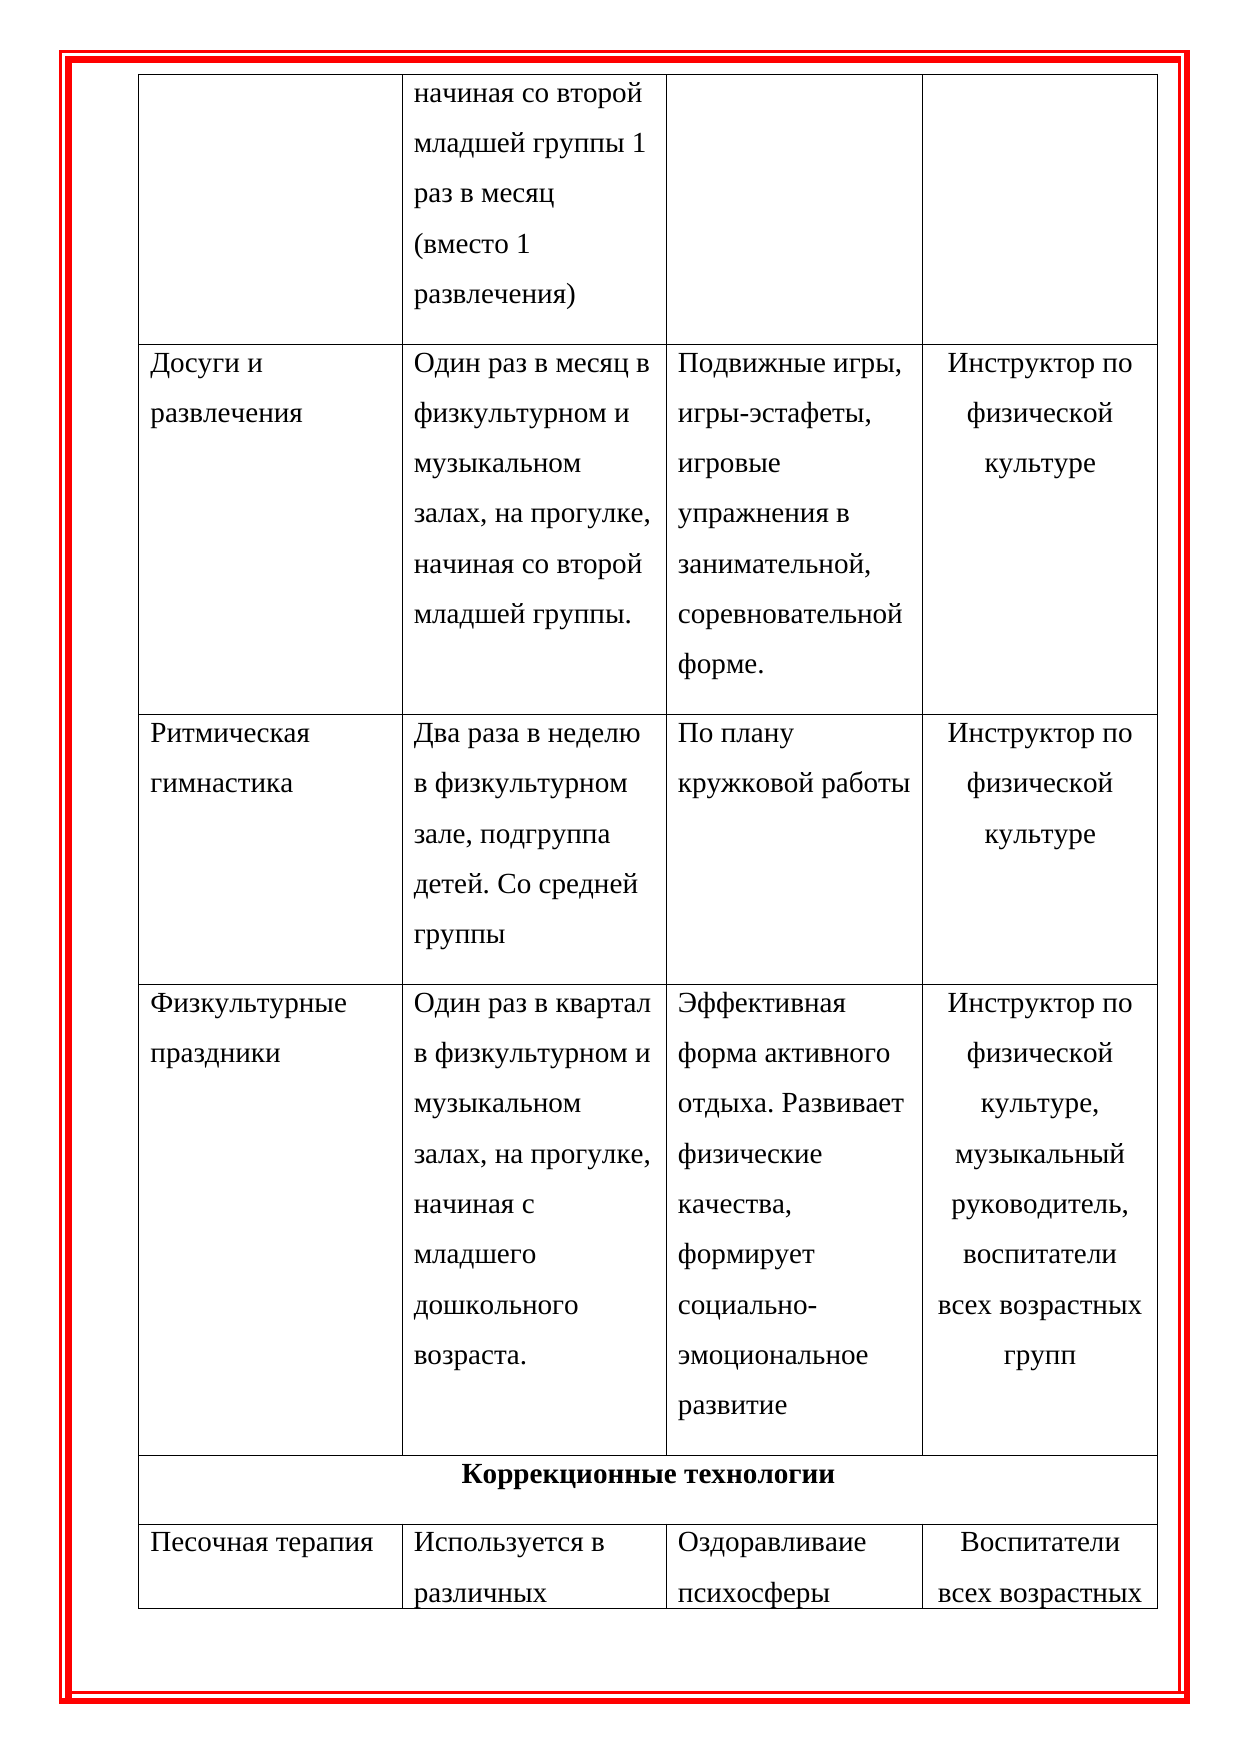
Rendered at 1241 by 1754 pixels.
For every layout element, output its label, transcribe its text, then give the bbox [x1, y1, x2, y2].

table_cell Один раз в квартал в физкультурном и музыкальном залах, на прогулке, начиная с младшего дошкольного возраста. [403, 985, 666, 1455]
table_cell Подвижные игры, игры-эстафеты, игровые упражнения в занимательной, соревновательной форме. [667, 345, 922, 714]
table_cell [667, 1525, 922, 1608]
table_cell Эффективная форма активного отдыха. Развивает физические качества, формирует социально-эмоциональное развитие [667, 985, 922, 1455]
table_cell Инструктор по физической культуре, музыкальный руководитель, воспитатели всех возрастных групп [923, 985, 1157, 1455]
table_cell Досуги и развлечения [139, 345, 402, 714]
table_cell Два раза в неделю в физкультурном зале, подгруппа детей. Со средней группы [403, 715, 666, 984]
table_cell Ритмическая гимнастика [139, 715, 402, 984]
table_cell Инструктор по физической культуре [923, 715, 1157, 984]
table_cell Коррекционные технологии [139, 1456, 1157, 1523]
table_cell Песочная терапия [139, 1525, 402, 1608]
table_cell Физкультурные праздники [139, 985, 402, 1455]
table_cell Один раз в месяц в физкультурном и музыкальном залах, на прогулке, начиная со второй младшей группы. [403, 345, 666, 714]
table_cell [923, 75, 1157, 344]
table_cell По плану кружковой работы [667, 715, 922, 984]
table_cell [403, 75, 666, 344]
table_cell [667, 75, 922, 344]
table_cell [923, 1525, 1157, 1608]
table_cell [403, 1525, 666, 1608]
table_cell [139, 75, 402, 344]
table_cell Инструктор по физической культуре [923, 345, 1157, 714]
